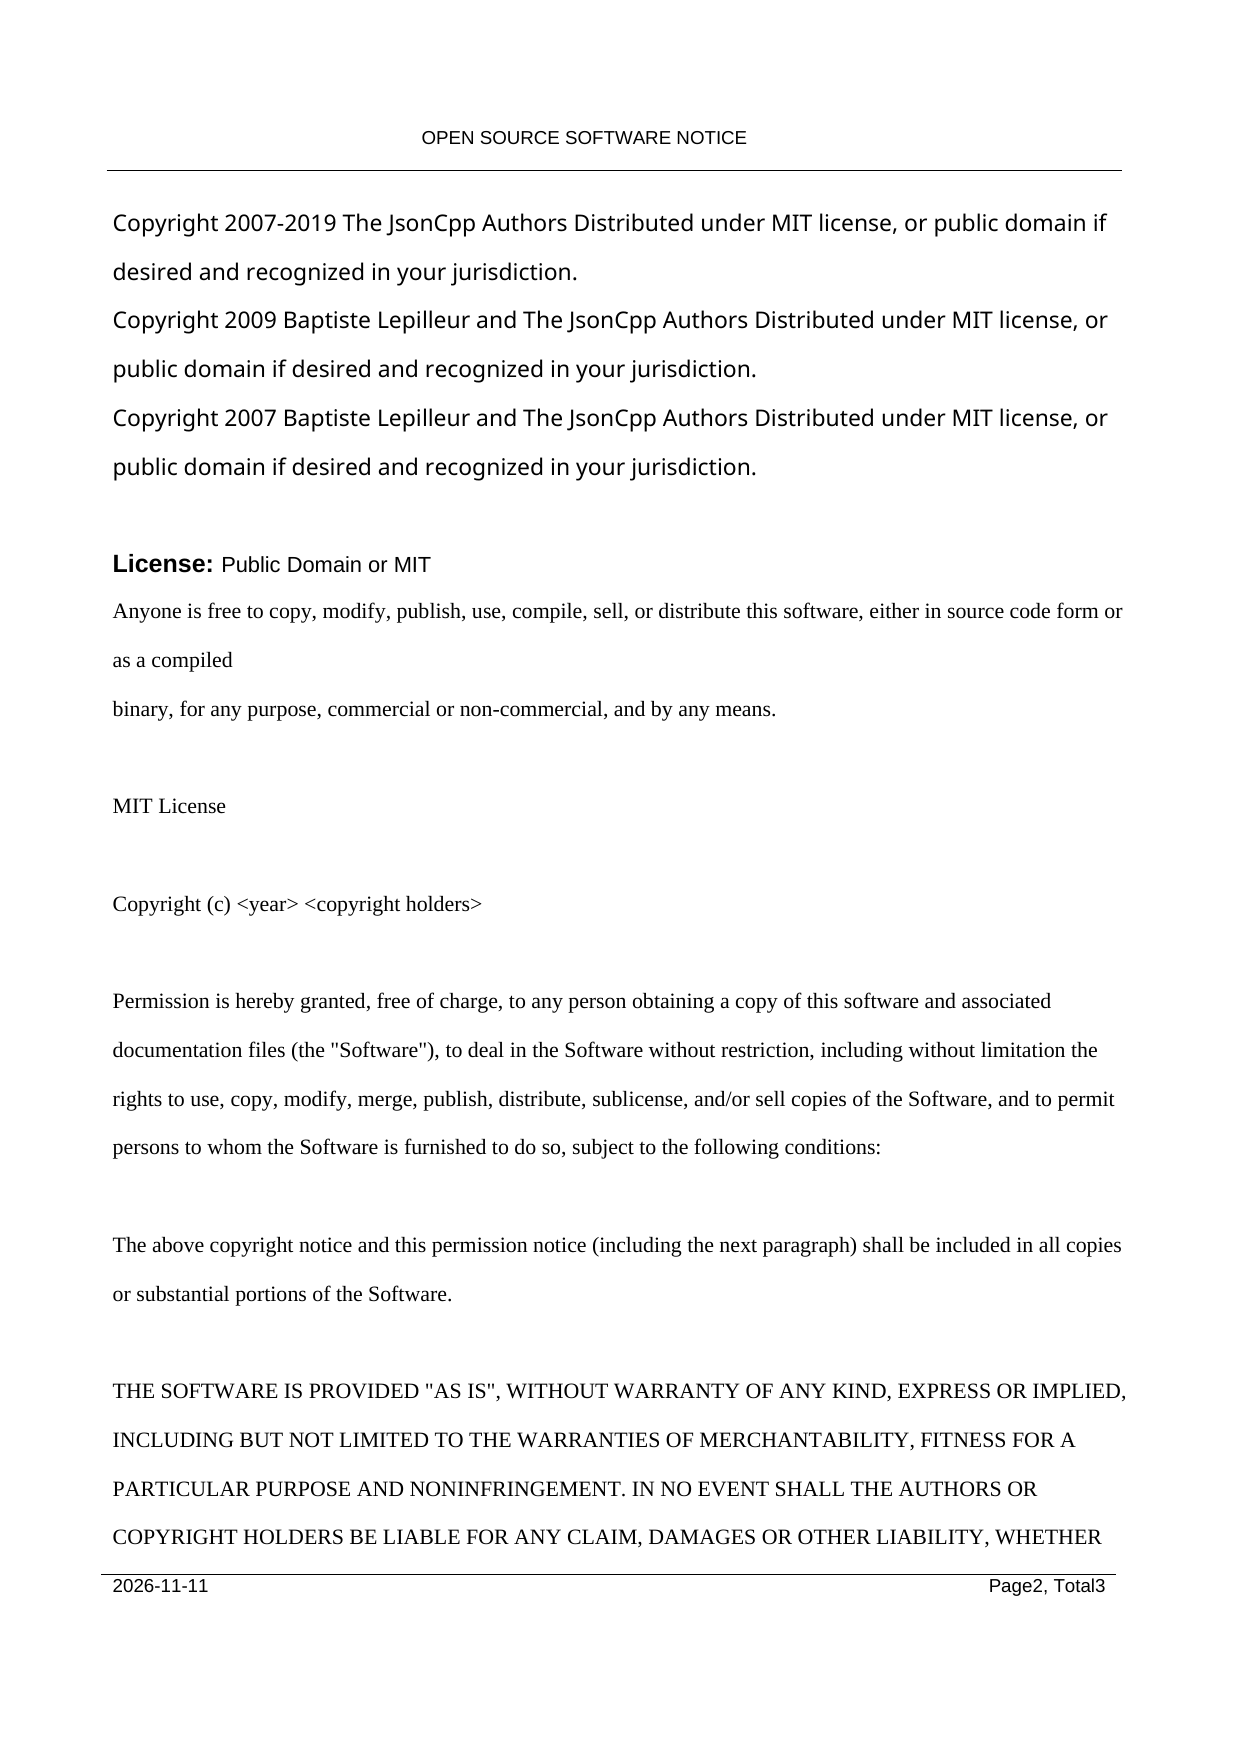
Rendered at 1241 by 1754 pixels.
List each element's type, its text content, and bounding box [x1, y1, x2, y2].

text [112, 206, 1128, 531]
text License: Public Domain or MIT [112, 548, 1128, 580]
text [112, 594, 1128, 1553]
